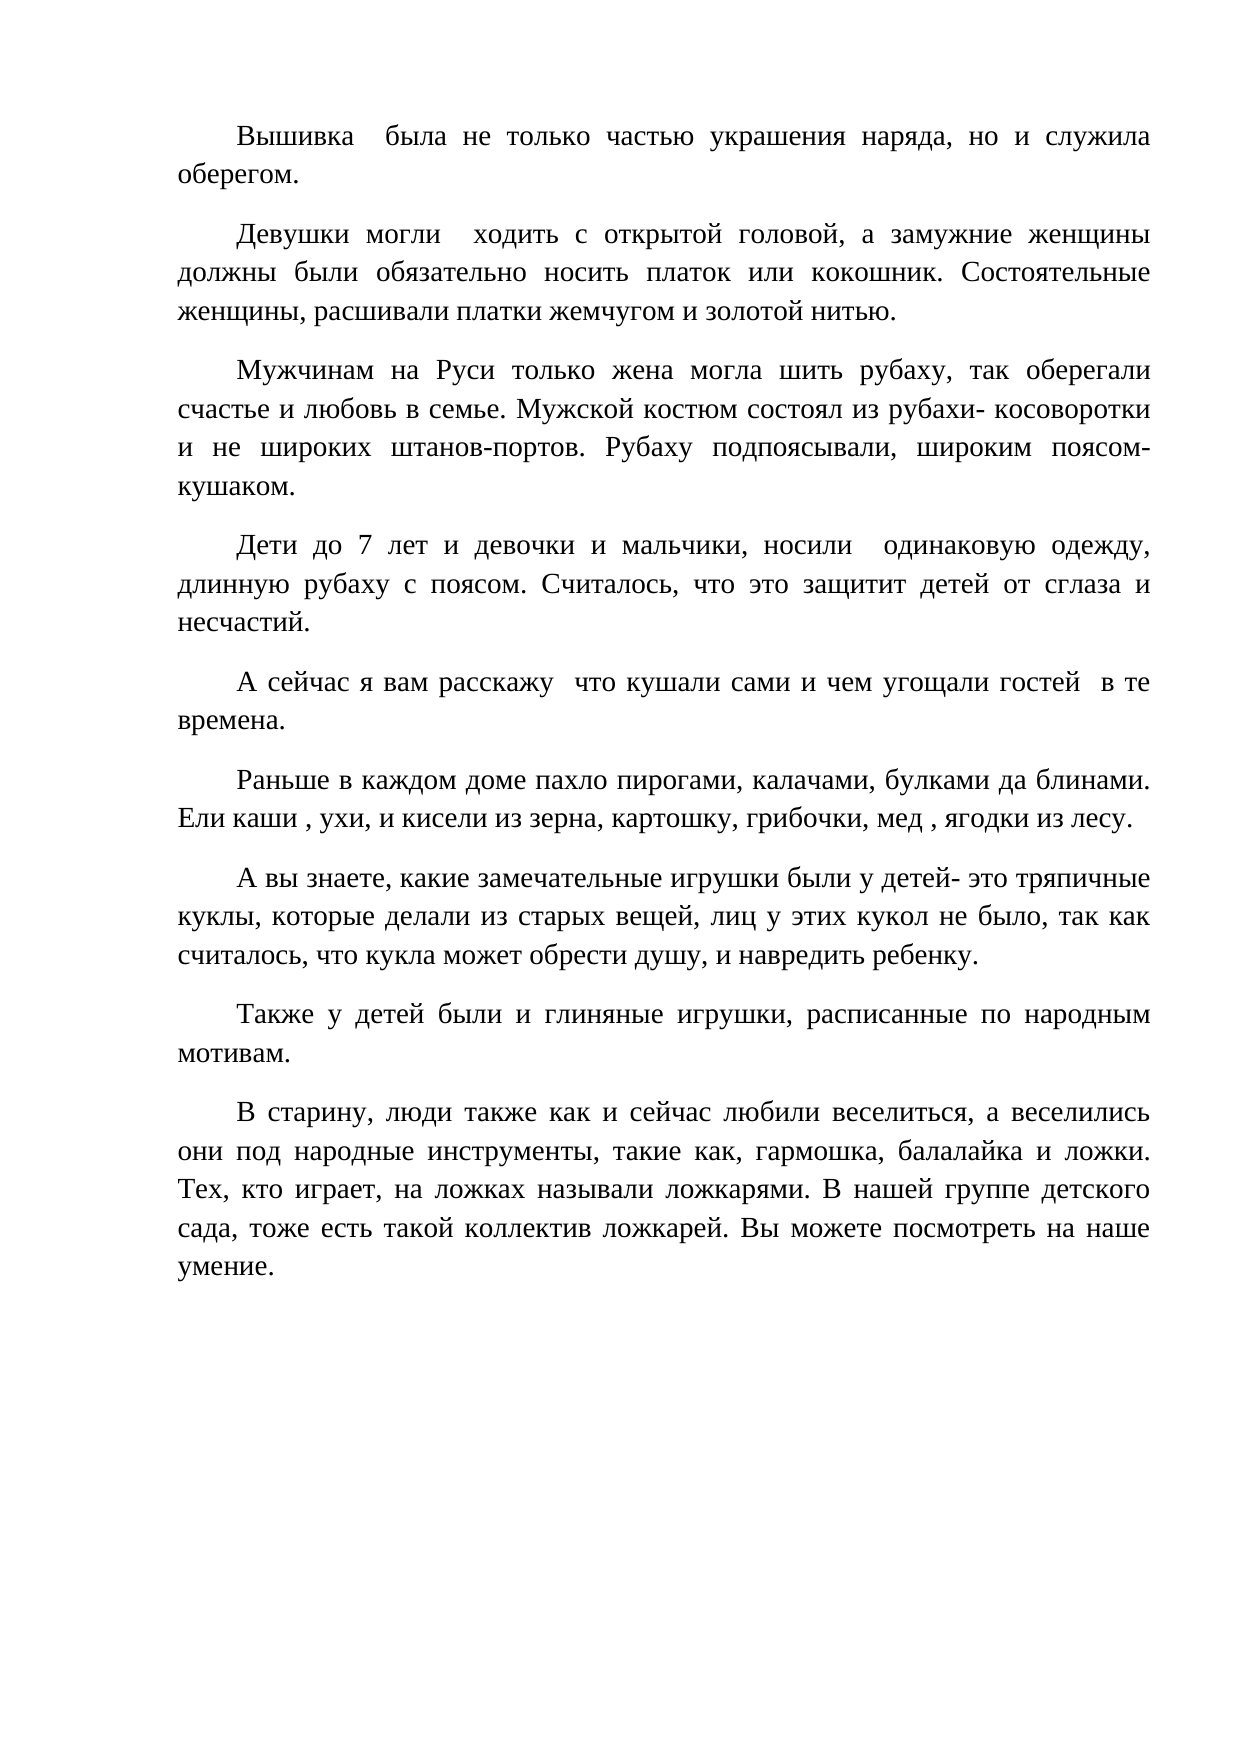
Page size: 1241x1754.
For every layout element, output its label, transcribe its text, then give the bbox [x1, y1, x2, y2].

text Дети до 7 лет и девочки и мальчики, носили одинаковую одежду, длинную рубаху с поясом. Считалось, что это защитит детей от сглаза и несчастий. [177, 527, 1152, 638]
text А вы знаете, какие замечательные игрушки были у детей- это тряпичные куклы, которые делали из старых вещей, лиц у этих кукол не было, так как считалось, что кукла может обрести душу, и навредить ребенку. [177, 860, 1152, 970]
text А сейчас я вам расскажу что кушали сами и чем угощали гостей в те времена. [177, 664, 1152, 736]
text Девушки могли ходить с открытой головой, а замужние женщины должны были обязательно носить платок или кокошник. Состоятельные женщины, расшивали платки жемчугом и золотой нитью. [177, 216, 1152, 327]
text Раньше в каждом доме пахло пирогами, калачами, булками да блинами. Ели каши , ухи, и кисели из зерна, картошку, грибочки, мед , ягодки из лесу. [177, 762, 1152, 834]
text В старину, люди также как и сейчас любили веселиться, а веселились они под народные инструменты, такие как, гармошка, балалайка и ложки. Тех, кто играет, на ложках называли ложкарями. В нашей группе детского сада, тоже есть такой коллектив ложкарей. Вы можете посмотреть на наше умение. [177, 1094, 1152, 1282]
text Мужчинам на Руси только жена могла шить рубаху, так оберегали счастье и любовь в семье. Мужской костюм состоял из рубахи- косоворотки и не широких штанов-портов. Рубаху подпоясывали, широким поясом-кушаком. [177, 352, 1152, 502]
text Вышивка была не только частью украшения наряда, но и служила оберегом. [177, 118, 1152, 190]
text Также у детей были и глиняные игрушки, расписанные по народным мотивам. [177, 996, 1152, 1068]
